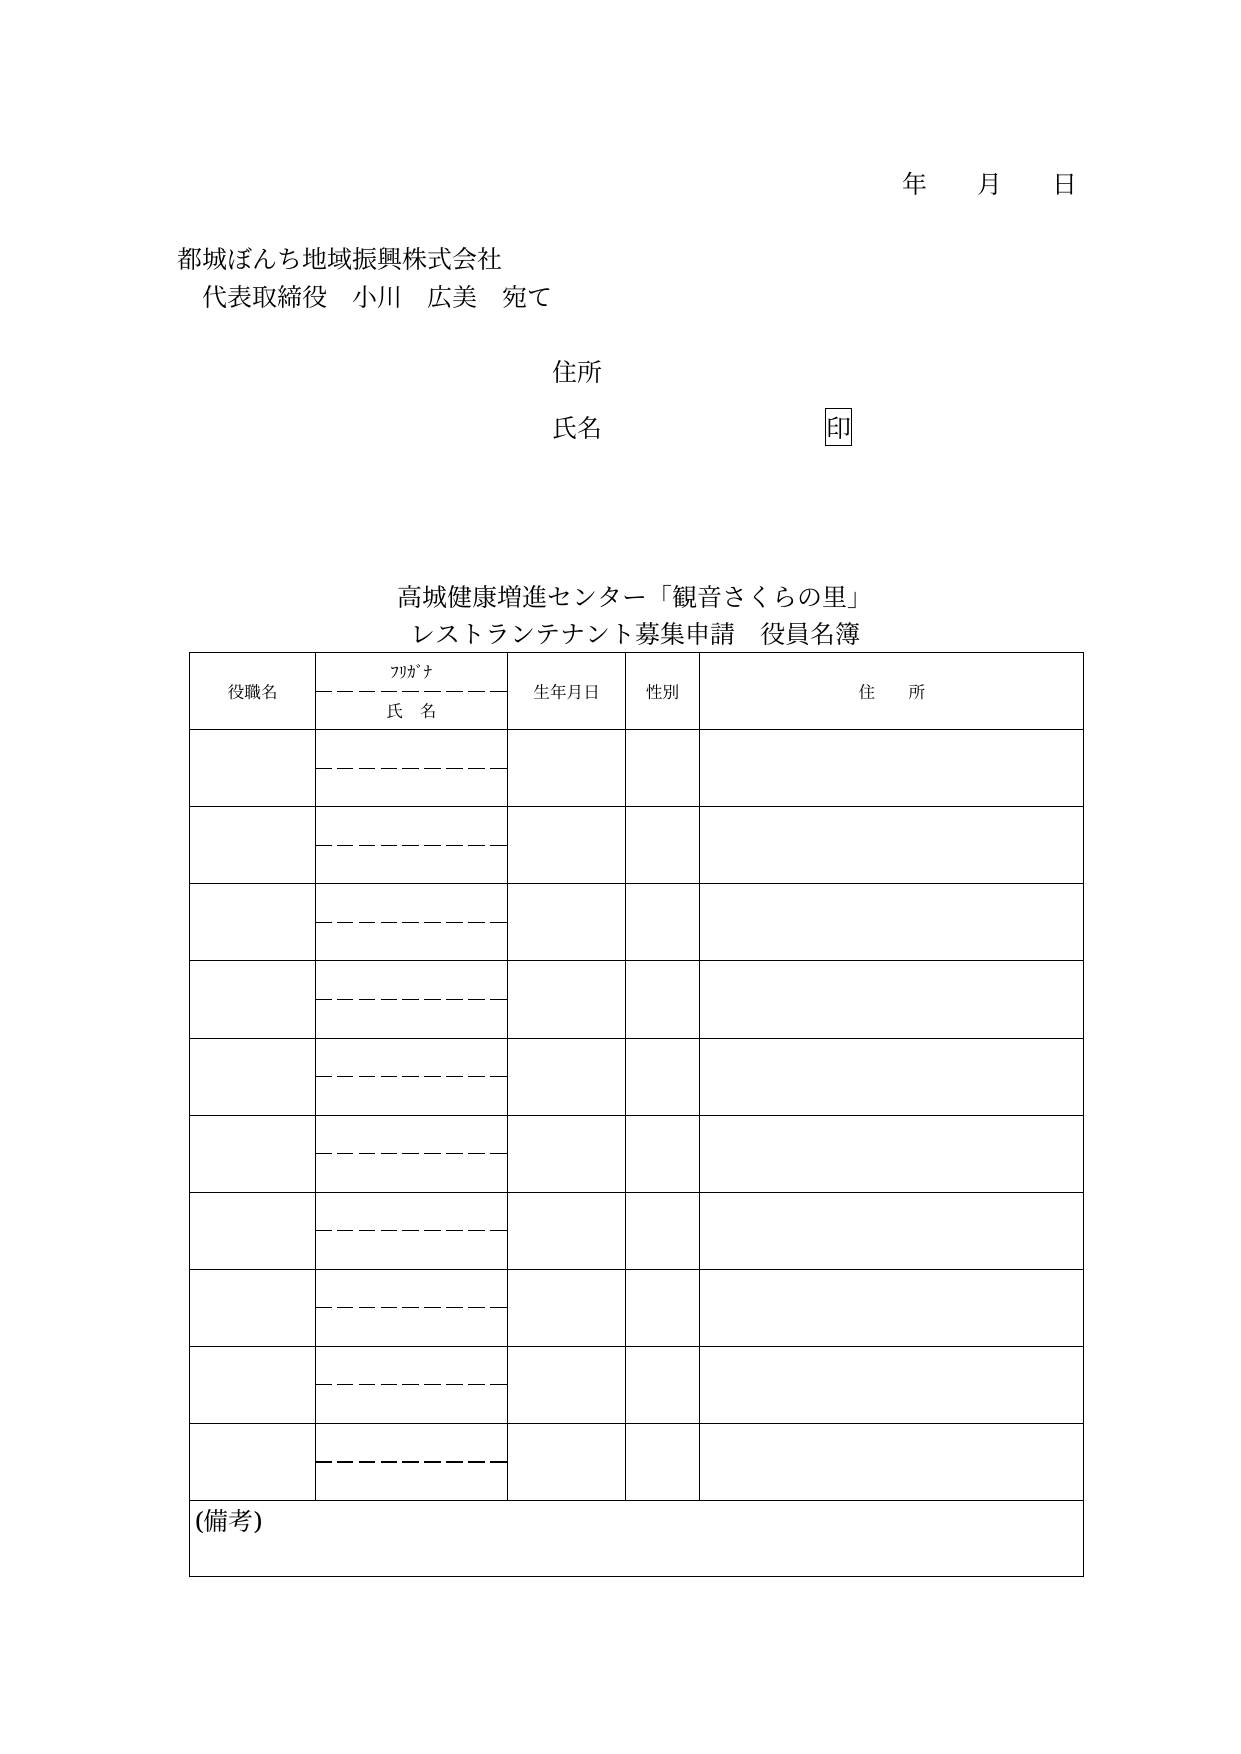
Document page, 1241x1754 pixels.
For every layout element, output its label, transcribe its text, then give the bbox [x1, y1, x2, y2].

table_cell [190, 1270, 315, 1346]
table_cell [316, 1116, 507, 1153]
text 都城ぼんち地域振興株式会社 [177, 239, 1092, 277]
table_cell [316, 1039, 507, 1076]
table_cell [700, 884, 1083, 960]
table_cell [700, 1347, 1083, 1423]
table_cell [190, 1193, 315, 1269]
table_cell [190, 884, 315, 960]
table_cell [316, 1384, 507, 1423]
text 代表取締役 小川 広美 宛て [177, 277, 1092, 314]
table_cell [316, 1307, 507, 1346]
table_cell [700, 730, 1083, 806]
table_cell [316, 999, 507, 1037]
table_cell [700, 1270, 1083, 1346]
table_cell [316, 1347, 507, 1384]
table_header ﾌﾘｶﾞﾅ [316, 653, 507, 691]
table_cell [316, 1461, 507, 1500]
table_cell [626, 1039, 699, 1114]
table_cell [626, 1270, 699, 1346]
table_cell [626, 1347, 699, 1423]
table_cell [190, 1116, 315, 1192]
table_cell [508, 961, 625, 1037]
table_cell [316, 1193, 507, 1230]
table_cell [626, 884, 699, 960]
table_cell [508, 1347, 625, 1423]
table_cell [626, 1116, 699, 1192]
table_cell [508, 1424, 625, 1500]
table_cell [190, 1424, 315, 1500]
table_cell [700, 961, 1083, 1037]
text 高城健康増進センター「観音さくらの里」 [177, 577, 1092, 614]
table_cell [190, 730, 315, 806]
table_cell [508, 1270, 625, 1346]
table_cell [508, 730, 625, 806]
table_header 役職名 [190, 653, 315, 729]
table_cell [626, 961, 699, 1037]
table_cell [508, 1193, 625, 1269]
table_cell [316, 884, 507, 922]
table_cell [700, 1424, 1083, 1500]
table_header 住 所 [700, 653, 1083, 729]
table_cell [316, 1424, 507, 1461]
table_cell [316, 1230, 507, 1269]
table_cell [700, 1116, 1083, 1192]
table_header 生年月日 [508, 653, 625, 729]
table_cell [316, 1153, 507, 1192]
table_cell [190, 961, 315, 1037]
table_cell [700, 1193, 1083, 1269]
table_cell [508, 884, 625, 960]
table_cell [626, 1424, 699, 1500]
text レストランテナント募集申請 役員名簿 [177, 614, 1092, 652]
table_cell [190, 807, 315, 883]
table_cell [316, 845, 507, 883]
text 年 月 日 [177, 164, 1092, 202]
table_cell [700, 1039, 1083, 1114]
table_cell [508, 807, 625, 883]
table_cell [508, 1116, 625, 1192]
table_cell [626, 1193, 699, 1269]
table_cell [508, 1039, 625, 1114]
text 氏名 印 [177, 389, 1092, 464]
table_cell [316, 807, 507, 845]
table_cell [190, 1039, 315, 1114]
table_cell [316, 961, 507, 999]
table_cell 氏 名 [316, 691, 507, 729]
table_header 性別 [626, 653, 699, 729]
table_cell [316, 1270, 507, 1307]
text 住所 [177, 352, 1092, 389]
table_cell [316, 730, 507, 768]
table_cell [316, 1076, 507, 1114]
table_cell [316, 768, 507, 806]
table_cell [316, 922, 507, 960]
table_cell [700, 807, 1083, 883]
table_cell [626, 807, 699, 883]
table_cell (備考) [190, 1501, 1083, 1576]
table_cell [190, 1347, 315, 1423]
table_cell [626, 730, 699, 806]
